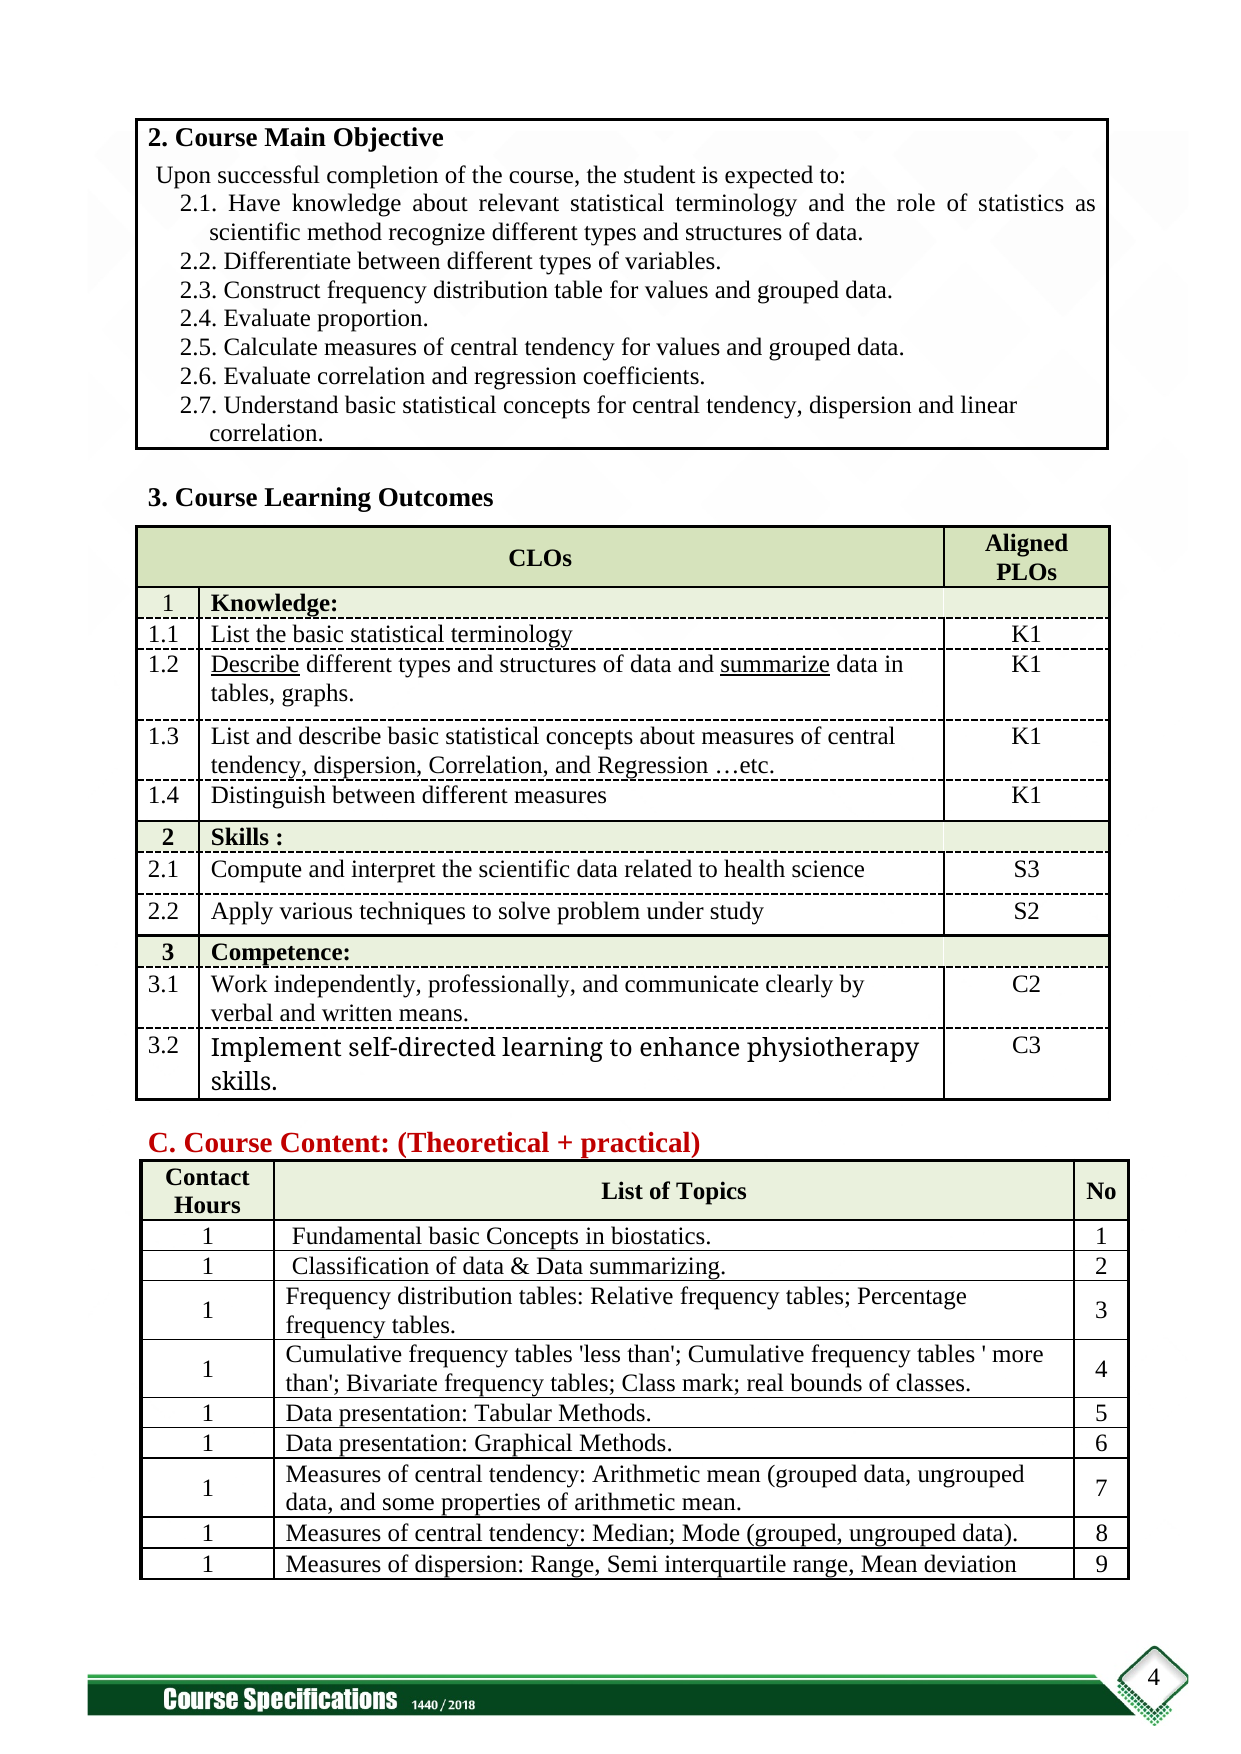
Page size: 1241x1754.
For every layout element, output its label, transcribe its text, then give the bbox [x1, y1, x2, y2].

table_cell Distinguish between different measures [200, 779, 943, 820]
subtitle 3. Course Learning Outcomes [148, 481, 1122, 513]
table_header List of Topics [275, 1162, 1073, 1219]
table_cell Measures of central tendency: Arithmetic mean (grouped data, ungrouped data, and some properties of arithmetic mean. [275, 1459, 1073, 1516]
table_cell Work independently, professionally, and communicate clearly by verbal and written means. [200, 966, 943, 1027]
table_cell Knowledge: [200, 588, 943, 617]
table_cell K1 [945, 779, 1108, 820]
table_cell 1.1 [138, 617, 198, 647]
table_cell List the basic statistical terminology [200, 617, 943, 647]
table_cell 1.3 [138, 719, 198, 778]
table_cell Fundamental basic Concepts in biostatics. [275, 1221, 1073, 1250]
table_cell C3 [945, 1027, 1108, 1098]
table_cell 3 [1075, 1281, 1127, 1338]
subtitle C. Course Content: (Theoretical + practical) [148, 1125, 1122, 1159]
table_cell [944, 937, 1108, 966]
table_cell Competence: [200, 937, 943, 966]
table_cell Data presentation: Graphical Methods. [275, 1428, 1073, 1457]
table_cell Measures of central tendency: Median; Mode (grouped, ungrouped data). [275, 1518, 1073, 1547]
table_cell 5 [1075, 1398, 1127, 1427]
table_cell 2.1 [138, 851, 198, 893]
table_cell 4 [1075, 1340, 1127, 1397]
table_cell Apply various techniques to solve problem under study [200, 893, 943, 934]
table_cell Cumulative frequency tables 'less than'; Cumulative frequency tables ' more than'; Bivariate frequency tables; Class mark; real bounds of classes. [275, 1340, 1073, 1397]
table_cell 2.2 [138, 893, 198, 934]
table_cell 1 [143, 1221, 273, 1250]
table_cell Skills : [200, 822, 943, 851]
table_cell List and describe basic statistical concepts about measures of central tendency, dispersion, Correlation, and Regression …etc. [200, 719, 943, 778]
table_cell 1 [143, 1340, 273, 1397]
table_cell 1.2 [138, 648, 198, 719]
table_cell 1 [143, 1549, 273, 1578]
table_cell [275, 1549, 1073, 1578]
table_cell [944, 588, 1108, 617]
table_cell 3 [138, 937, 198, 966]
table_cell Data presentation: Tabular Methods. [275, 1398, 1073, 1427]
table_cell 1 [143, 1251, 273, 1280]
picture [87, 131, 1189, 1726]
table_cell K1 [945, 648, 1108, 719]
table_cell 3.2 [138, 1027, 198, 1098]
table_cell 1 [143, 1398, 273, 1427]
table_cell 1.4 [138, 779, 198, 820]
table_cell Classification of data & Data summarizing. [275, 1251, 1073, 1280]
table_cell Frequency distribution tables: Relative frequency tables; Percentage frequency tables. [275, 1281, 1073, 1338]
table_cell 7 [1075, 1459, 1127, 1516]
table_cell 1 [143, 1428, 273, 1457]
table_header CLOs [138, 528, 943, 586]
table_cell [944, 822, 1108, 851]
table_cell K1 [945, 719, 1108, 778]
table_cell K1 [945, 617, 1108, 647]
table_cell 3.1 [138, 966, 198, 1027]
table_cell Implement self-directed learning to enhance physiotherapy skills. [200, 1027, 943, 1098]
table_cell 1 [1075, 1221, 1127, 1250]
table_cell Describe different types and structures of data and summarize data in tables, graphs. [200, 648, 943, 719]
table_cell 8 [1075, 1518, 1127, 1547]
table_cell 2 [138, 822, 198, 851]
table_cell Compute and interpret the scientific data related to health science [200, 851, 943, 893]
table_cell 1 [143, 1459, 273, 1516]
table_header No [1075, 1162, 1127, 1219]
table_cell Upon successful completion of the course, the student is expected to: 2.1. Have knowledge about relevant statistical terminology and the role of statistics as scientific method recognize different types and structures of data. 2.2. Differentiate between different types of variables. 2.3. Construct frequency distribution table for values and grouped data. 2.4. Evaluate proportion. 2.5. Calculate measures of central tendency for values and grouped data. 2.6. Evaluate correlation and regression coefficients. 2.7. Understand basic statistical concepts for central tendency, dispersion and linear correlation. [138, 153, 1106, 447]
table_cell 2. Course Main Objective [138, 121, 1106, 152]
table_cell S2 [945, 893, 1108, 934]
table_cell 1 [143, 1281, 273, 1338]
table_header Contact Hours [143, 1162, 273, 1219]
table_cell C2 [945, 966, 1108, 1027]
table_header Aligned PLOs [945, 528, 1108, 586]
table_cell S3 [945, 851, 1108, 893]
table_cell 6 [1075, 1428, 1127, 1457]
table_cell 2 [1075, 1251, 1127, 1280]
table_cell 1 [138, 588, 198, 617]
table_cell 9 [1075, 1549, 1127, 1578]
table_cell 1 [143, 1518, 273, 1547]
